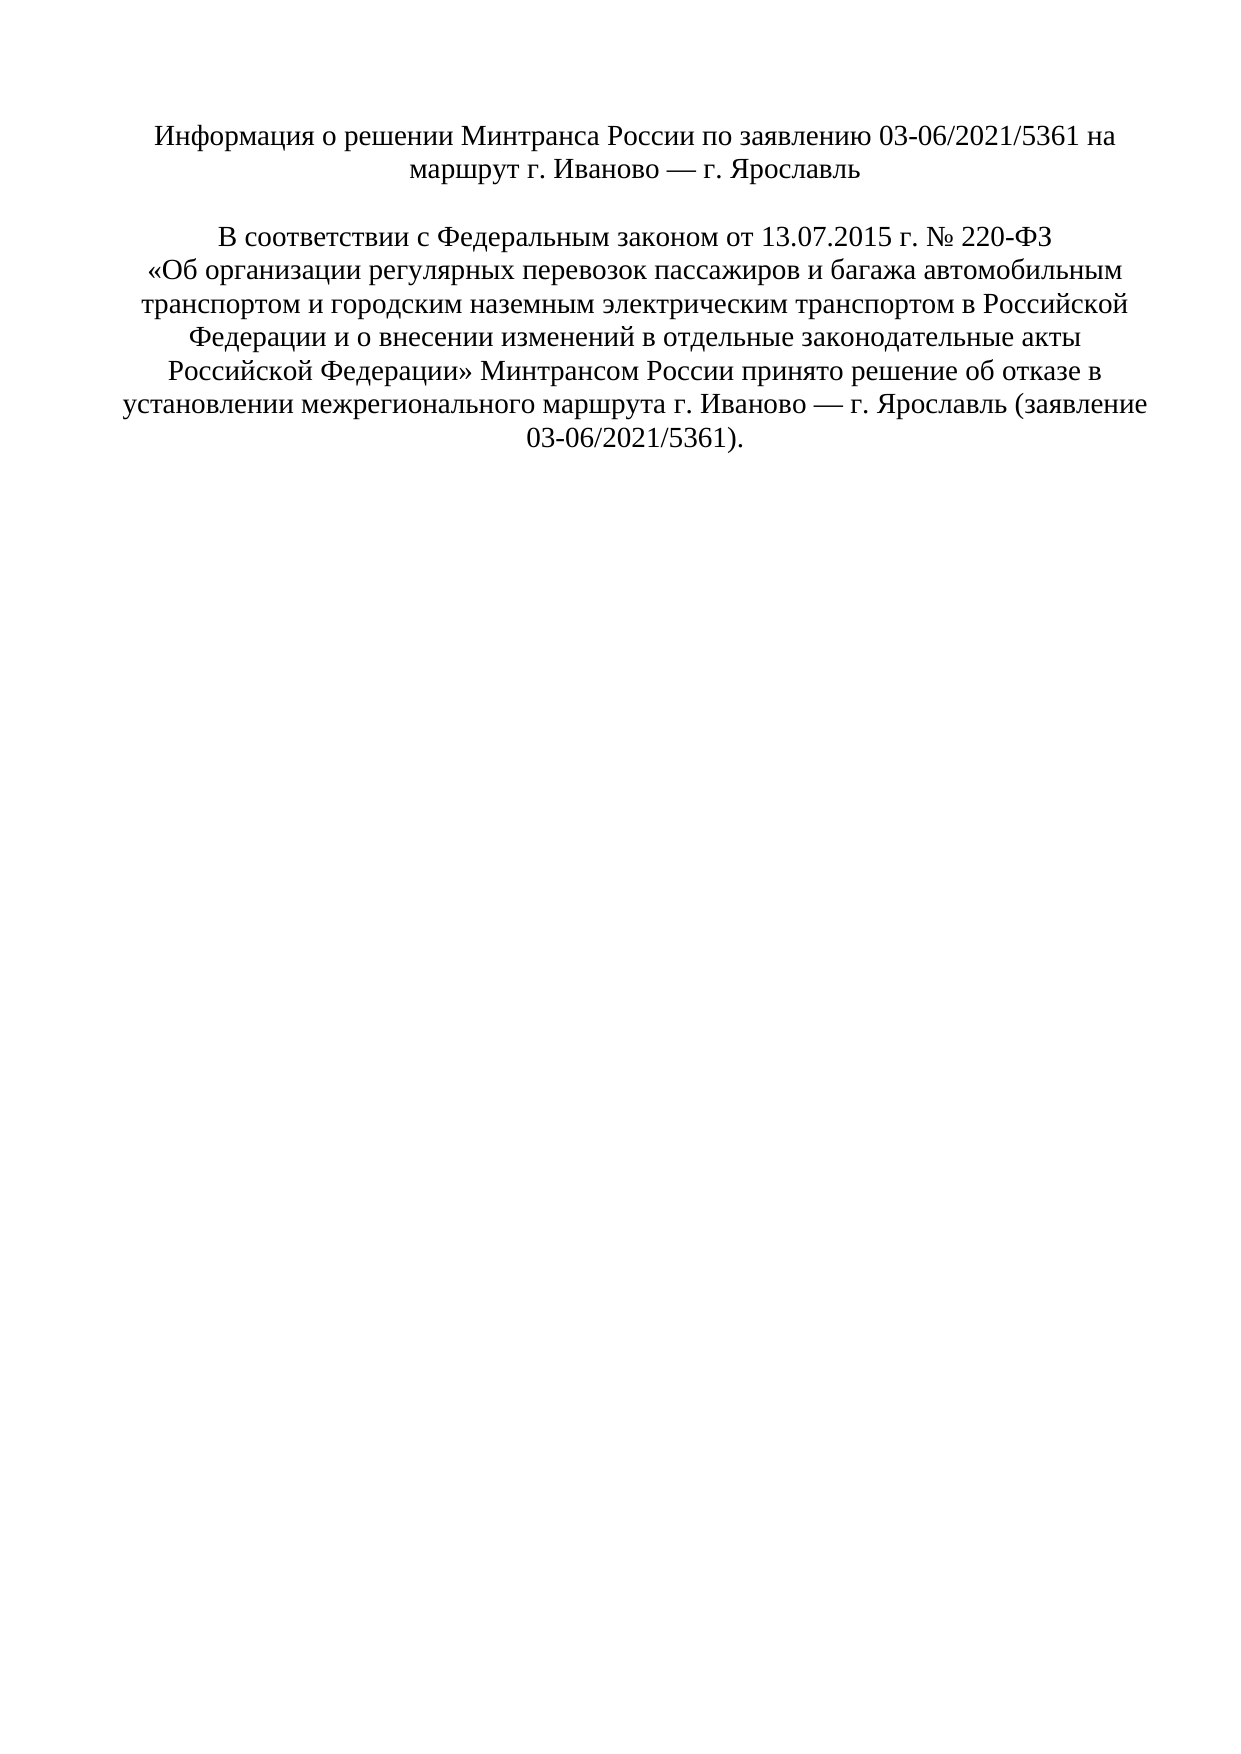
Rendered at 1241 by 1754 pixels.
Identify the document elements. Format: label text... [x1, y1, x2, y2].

text В соответствии с Федеральным законом от 13.07.2015 г. № 220-ФЗ «Об организации регулярных перевозок пассажиров и багажа автомобильным транспортом и городским наземным электрическим транспортом в Российской Федерации и о внесении изменений в отдельные законодательные акты Российской Федерации» Минтрансом России принято решение об отказе в установлении межрегионального маршрута г. Иваново — г. Ярославль (заявление 03-06/2021/5361). [118, 219, 1152, 453]
text Информация о решении Минтранса России по заявлению 03-06/2021/5361 на маршрут г. Иваново — г. Ярославль [118, 118, 1152, 185]
